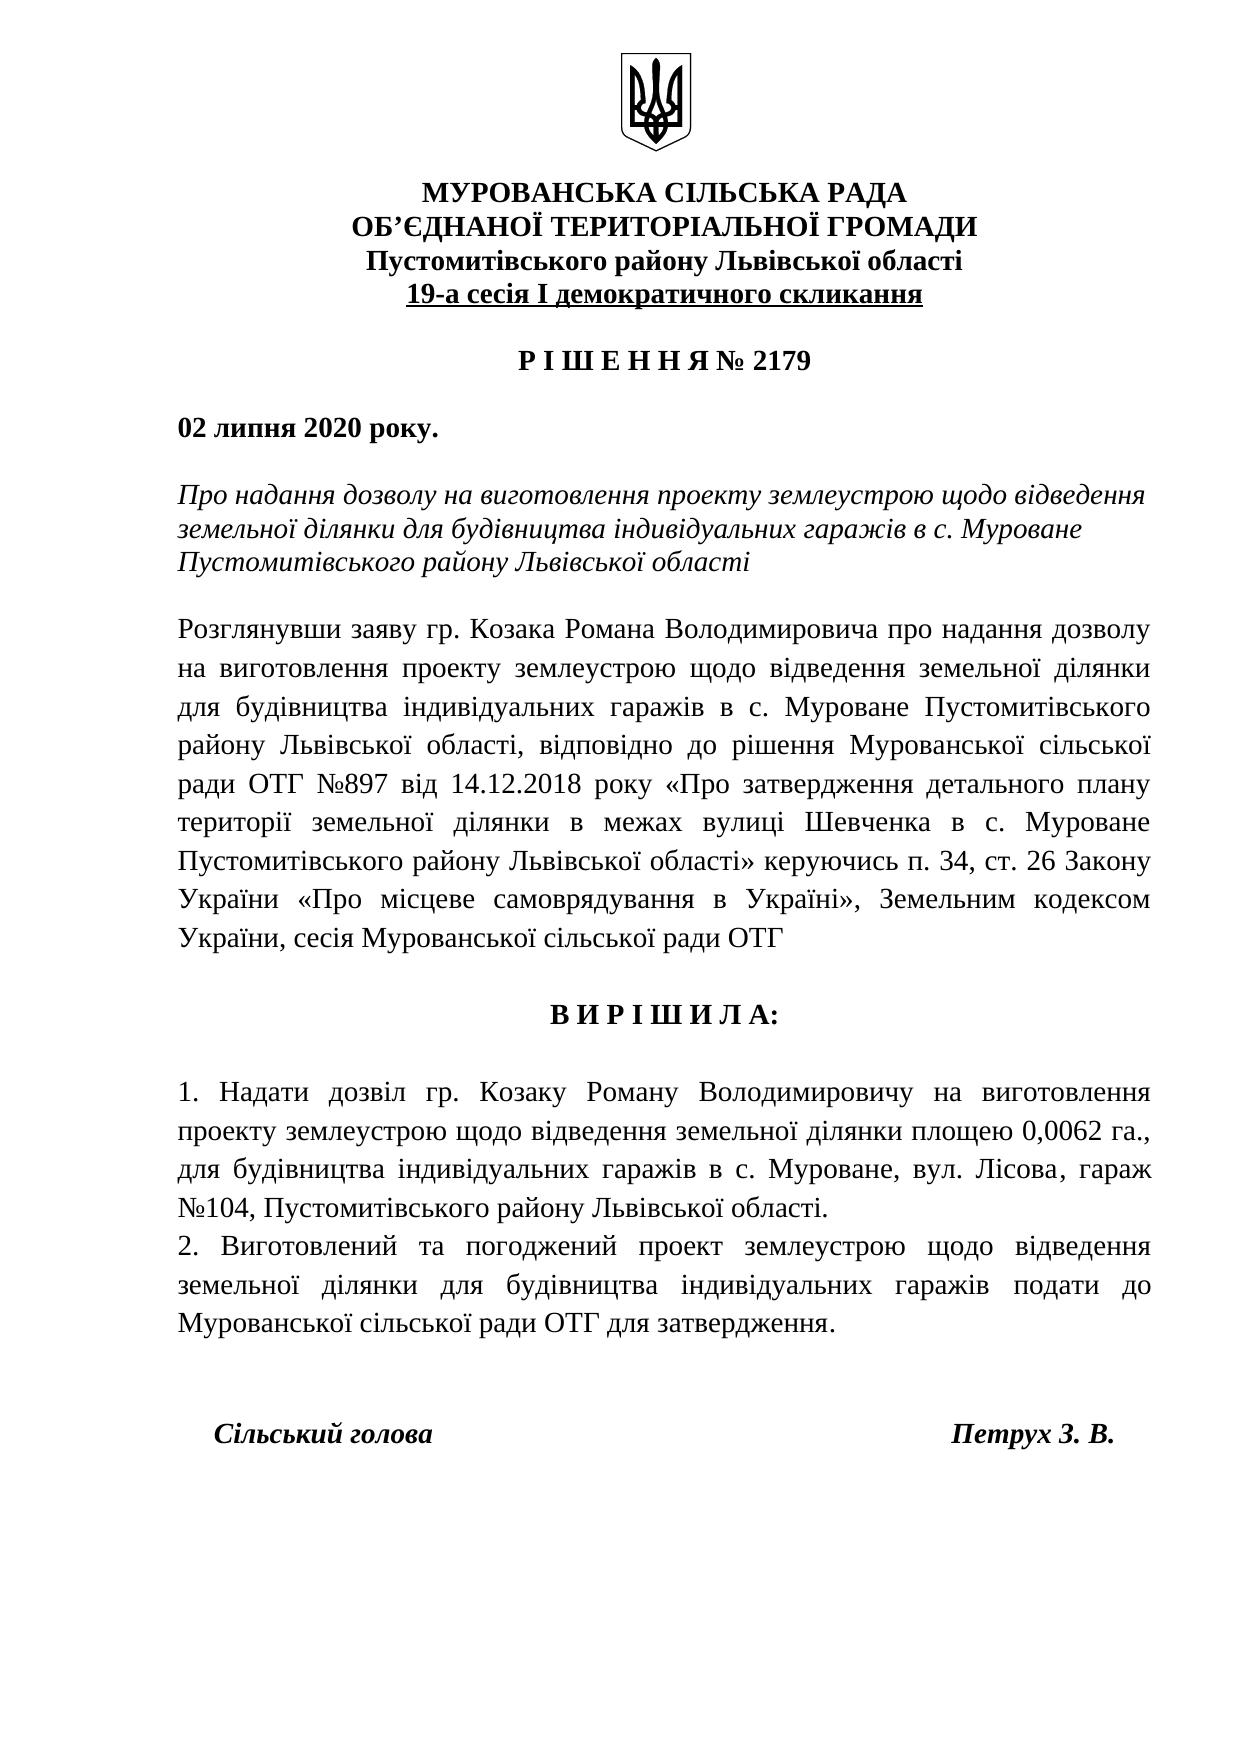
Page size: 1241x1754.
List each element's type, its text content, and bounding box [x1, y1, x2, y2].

text Пустомитівського району Львівської області [177, 243, 1152, 276]
text Сільський голова Петрух З. В. [177, 1416, 1152, 1449]
text Про надання дозволу на виготовлення проекту землеустрою щодо відведення земельної ділянки для будівництва індивідуальних гаражів в с. Муроване Пустомитівського району Львівської області [177, 477, 1152, 578]
text Розглянувши заяву гр. Козака Романа Володимировича про надання дозволу на виготовлення проекту землеустрою щодо відведення земельної ділянки для будівництва індивідуальних гаражів в с. Муроване Пустомитівського району Львівської області, відповідно до рішення Мурованської сільської ради ОТГ №897 від 14.12.2018 року «Про затвердження детального плану території земельної ділянки в межах вулиці Шевченка в с. Муроване Пустомитівського району Львівської області» керуючись п. 34, ст. 26 Закону України «Про місцеве самоврядування в Україні», Земельним кодексом України, сесія Мурованської сільської ради ОТГ [177, 612, 1152, 953]
text 02 липня 2020 року. [177, 410, 1152, 444]
text В И Р І Ш И Л А: [177, 997, 1152, 1031]
text 19-а сесія І демократичного скликання [177, 276, 1152, 310]
text 1. Надати дозвіл гр. Козаку Роману Володимировичу на виготовлення проекту землеустрою щодо відведення земельної ділянки площею 0,0062 га., для будівництва індивідуальних гаражів в с. Муроване, вул. Лісова, гараж №104, Пустомитівського району Львівської області. [177, 1074, 1152, 1223]
text ОБ’ЄДНАНОЇ ТЕРИТОРІАЛЬНОЇ ГРОМАДИ [177, 209, 1152, 243]
text Р І Ш Е Н Н Я № 2179 [177, 343, 1152, 377]
text 2. Виготовлений та погоджений проект землеустрою щодо відведення земельної ділянки для будівництва індивідуальних гаражів подати до Мурованської сільської ради ОТГ для затвердження. [177, 1228, 1152, 1339]
text МУРОВАНСЬКА СІЛЬСЬКА РАДА [177, 176, 1152, 209]
